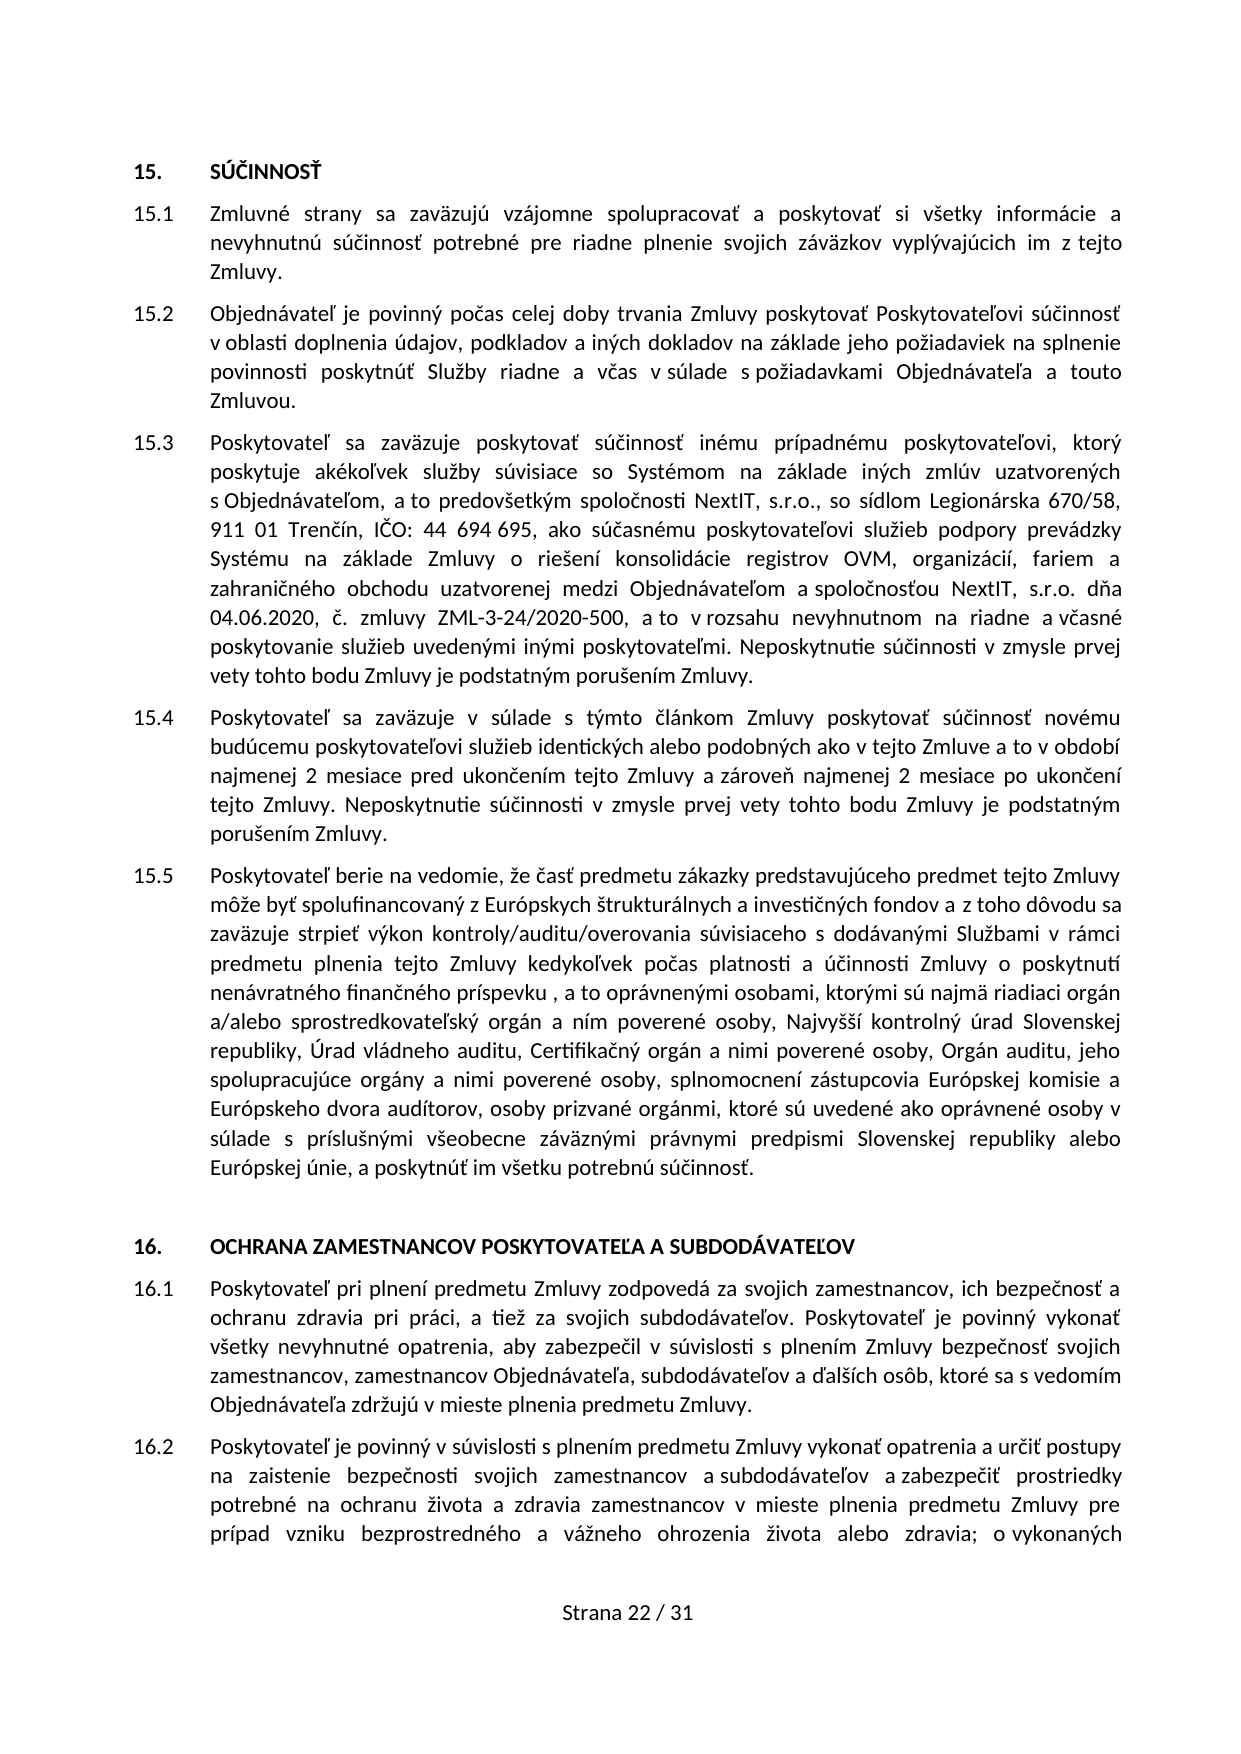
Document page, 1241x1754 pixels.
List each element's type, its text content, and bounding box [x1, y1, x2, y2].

text Objednávateľ je povinný počas celej doby trvania Zmluvy poskytovať Poskytovateľovi súčinnosť v oblasti doplnenia údajov, podkladov a iných dokladov na základe jeho požiadaviek na splnenie povinnosti poskytnúť Služby riadne a včas v súlade s požiadavkami Objednávateľa a touto Zmluvou. [133, 298, 1122, 414]
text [133, 1431, 1122, 1548]
text Poskytovateľ pri plnení predmetu Zmluvy zodpovedá za svojich zamestnancov, ich bezpečnosť a ochranu zdravia pri práci, a tiež za svojich subdodávateľov. Poskytovateľ je povinný vykonať všetky nevyhnutné opatrenia, aby zabezpečil v súvislosti s plnením Zmluvy bezpečnosť svojich zamestnancov, zamestnancov Objednávateľa, subdodávateľov a ďalších osôb, ktoré sa s vedomím Objednávateľa zdržujú v mieste plnenia predmetu Zmluvy. [133, 1273, 1122, 1418]
text Poskytovateľ berie na vedomie, že časť predmetu zákazky predstavujúceho predmet tejto Zmluvy môže byť spolufinancovaný z Európskych štrukturálnych a investičných fondov a z toho dôvodu sa zaväzuje strpieť výkon kontroly/auditu/overovania súvisiaceho s dodávanými Službami v rámci predmetu plnenia tejto Zmluvy kedykoľvek počas platnosti a účinnosti Zmluvy o poskytnutí nenávratného finančného príspevku , a to oprávnenými osobami, ktorými sú najmä riadiaci orgán a/alebo sprostredkovateľský orgán a ním poverené osoby, Najvyšší kontrolný úrad Slovenskej republiky, Úrad vládneho auditu, Certifikačný orgán a nimi poverené osoby, Orgán auditu, jeho spolupracujúce orgány a nimi poverené osoby, splnomocnení zástupcovia Európskej komisie a Európskeho dvora audítorov, osoby prizvané orgánmi, ktoré sú uvedené ako oprávnené osoby v súlade s príslušnými všeobecne záväznými právnymi predpismi Slovenskej republiky alebo Európskej únie, a poskytnúť im všetku potrebnú súčinnosť. [133, 860, 1122, 1181]
text SÚČINNOSŤ [133, 156, 1122, 185]
text OCHRANA ZAMESTNANCOV POSKYTOVATEĽA A SUBDODÁVATEĽOV [133, 1231, 1122, 1260]
text Zmluvné strany sa zaväzujú vzájomne spolupracovať a poskytovať si všetky informácie a nevyhnutnú súčinnosť potrebné pre riadne plnenie svojich záväzkov vyplývajúcich im z tejto Zmluvy. [133, 198, 1122, 285]
text Poskytovateľ sa zaväzuje v súlade s týmto článkom Zmluvy poskytovať súčinnosť novému budúcemu poskytovateľovi služieb identických alebo podobných ako v tejto Zmluve a to v období najmenej 2 mesiace pred ukončením tejto Zmluvy a zároveň najmenej 2 mesiace po ukončení tejto Zmluvy. Neposkytnutie súčinnosti v zmysle prvej vety tohto bodu Zmluvy je podstatným porušením Zmluvy. [133, 702, 1122, 848]
text Poskytovateľ sa zaväzuje poskytovať súčinnosť inému prípadnému poskytovateľovi, ktorý poskytuje akékoľvek služby súvisiace so Systémom na základe iných zmlúv uzatvorených s Objednávateľom, a to predovšetkým spoločnosti NextIT, s.r.o., so sídlom Legionárska 670/58, 911 01 Trenčín, IČO: 44 694 695, ako súčasnému poskytovateľovi služieb podpory prevádzky Systému na základe Zmluvy o riešení konsolidácie registrov OVM, organizácií, fariem a zahraničného obchodu uzatvorenej medzi Objednávateľom a spoločnosťou NextIT, s.r.o. dňa 04.06.2020, č. zmluvy ZML-3-24/2020-500, a to v rozsahu nevyhnutnom na riadne a včasné poskytovanie služieb uvedenými inými poskytovateľmi. Neposkytnutie súčinnosti v zmysle prvej vety tohto bodu Zmluvy je podstatným porušením Zmluvy. [133, 427, 1122, 689]
